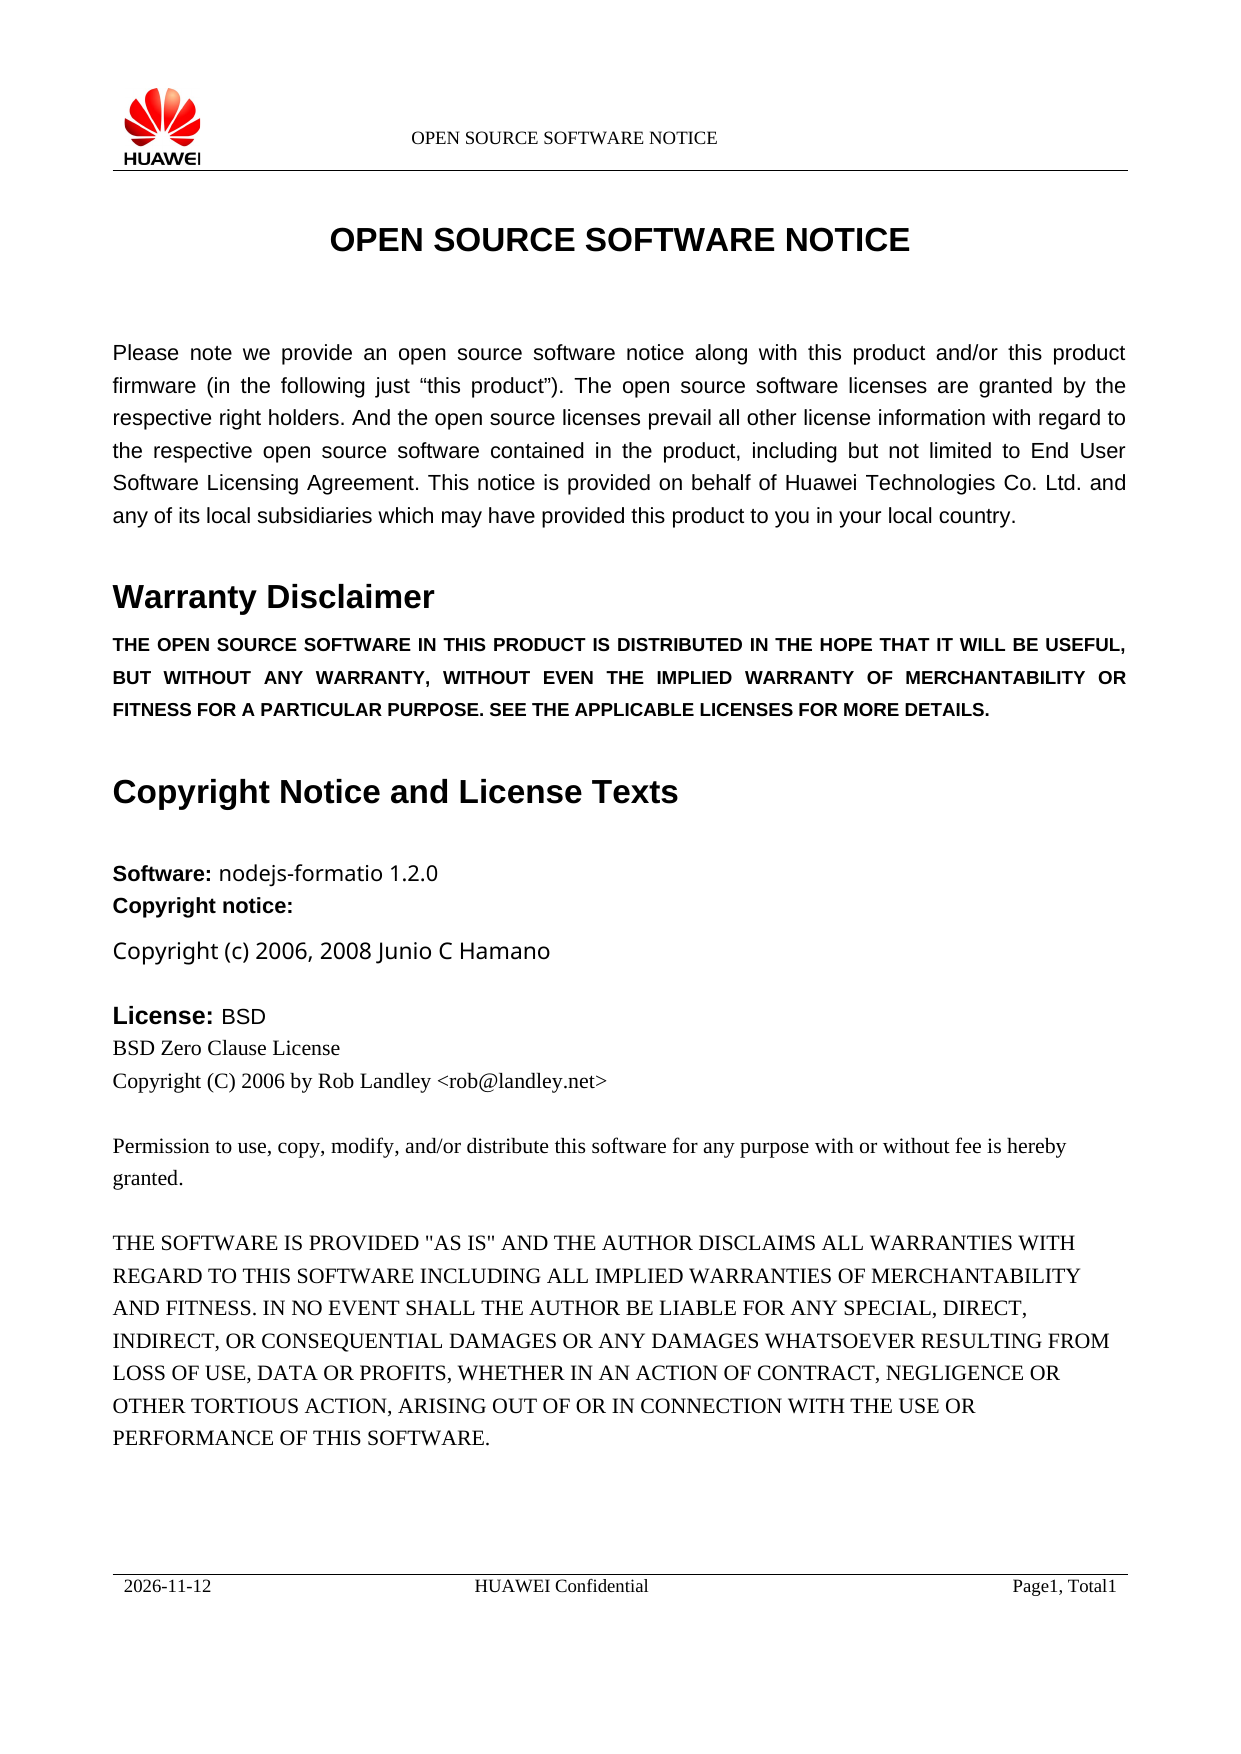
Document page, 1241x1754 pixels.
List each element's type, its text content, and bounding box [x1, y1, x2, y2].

text The open source software in this product is distributed in the hope that it will be useful, but WITHOUT ANY WARRANTY, without even the implied warranty of MERCHANTABILITY or FITNESS FOR A PARTICULAR PURPOSE. See the applicable licenses for more details. [112, 629, 1128, 726]
text BSD Zero Clause License Copyright (C) 2006 by Rob Landley <rob@landley.net> Permission to use, copy, modify, and/or distribute this software for any purpose with or without fee is hereby granted. THE SOFTWARE IS PROVIDED "AS IS" AND THE AUTHOR DISCLAIMS ALL WARRANTIES WITH REGARD TO THIS SOFTWARE INCLUDING ALL IMPLIED WARRANTIES OF MERCHANTABILITY AND FITNESS. IN NO EVENT SHALL THE AUTHOR BE LIABLE FOR ANY SPECIAL, DIRECT, INDIRECT, OR CONSEQUENTIAL DAMAGES OR ANY DAMAGES WHATSOEVER RESULTING FROM LOSS OF USE, DATA OR PROFITS, WHETHER IN AN ACTION OF CONTRACT, NEGLIGENCE OR OTHER TORTIOUS ACTION, ARISING OUT OF OR IN CONNECTION WITH THE USE OR PERFORMANCE OF THIS SOFTWARE. [112, 1031, 1128, 1486]
text Copyright (c) 2006, 2008 Junio C Hamano [112, 934, 1128, 999]
text Warranty Disclaimer [112, 564, 1128, 629]
text License: BSD [112, 999, 1128, 1031]
text Copyright Notice and License Texts [112, 759, 1128, 824]
text Copyright notice: [112, 889, 1128, 921]
title Software: nodejs-formatio 1.2.0 [112, 856, 1128, 889]
text OPEN SOURCE SOFTWARE NOTICE [112, 206, 1128, 271]
text Please note we provide an open source software notice along with this product and/or this product firmware (in the following just “this product”). The open source software licenses are granted by the respective right holders. And the open source licenses prevail all other license information with regard to the respective open source software contained in the product, including but not limited to End User Software Licensing Agreement. This notice is provided on behalf of Huawei Technologies Co. Ltd. and any of its local subsidiaries which may have provided this product to you in your local country. [112, 336, 1128, 531]
picture [124, 88, 201, 165]
